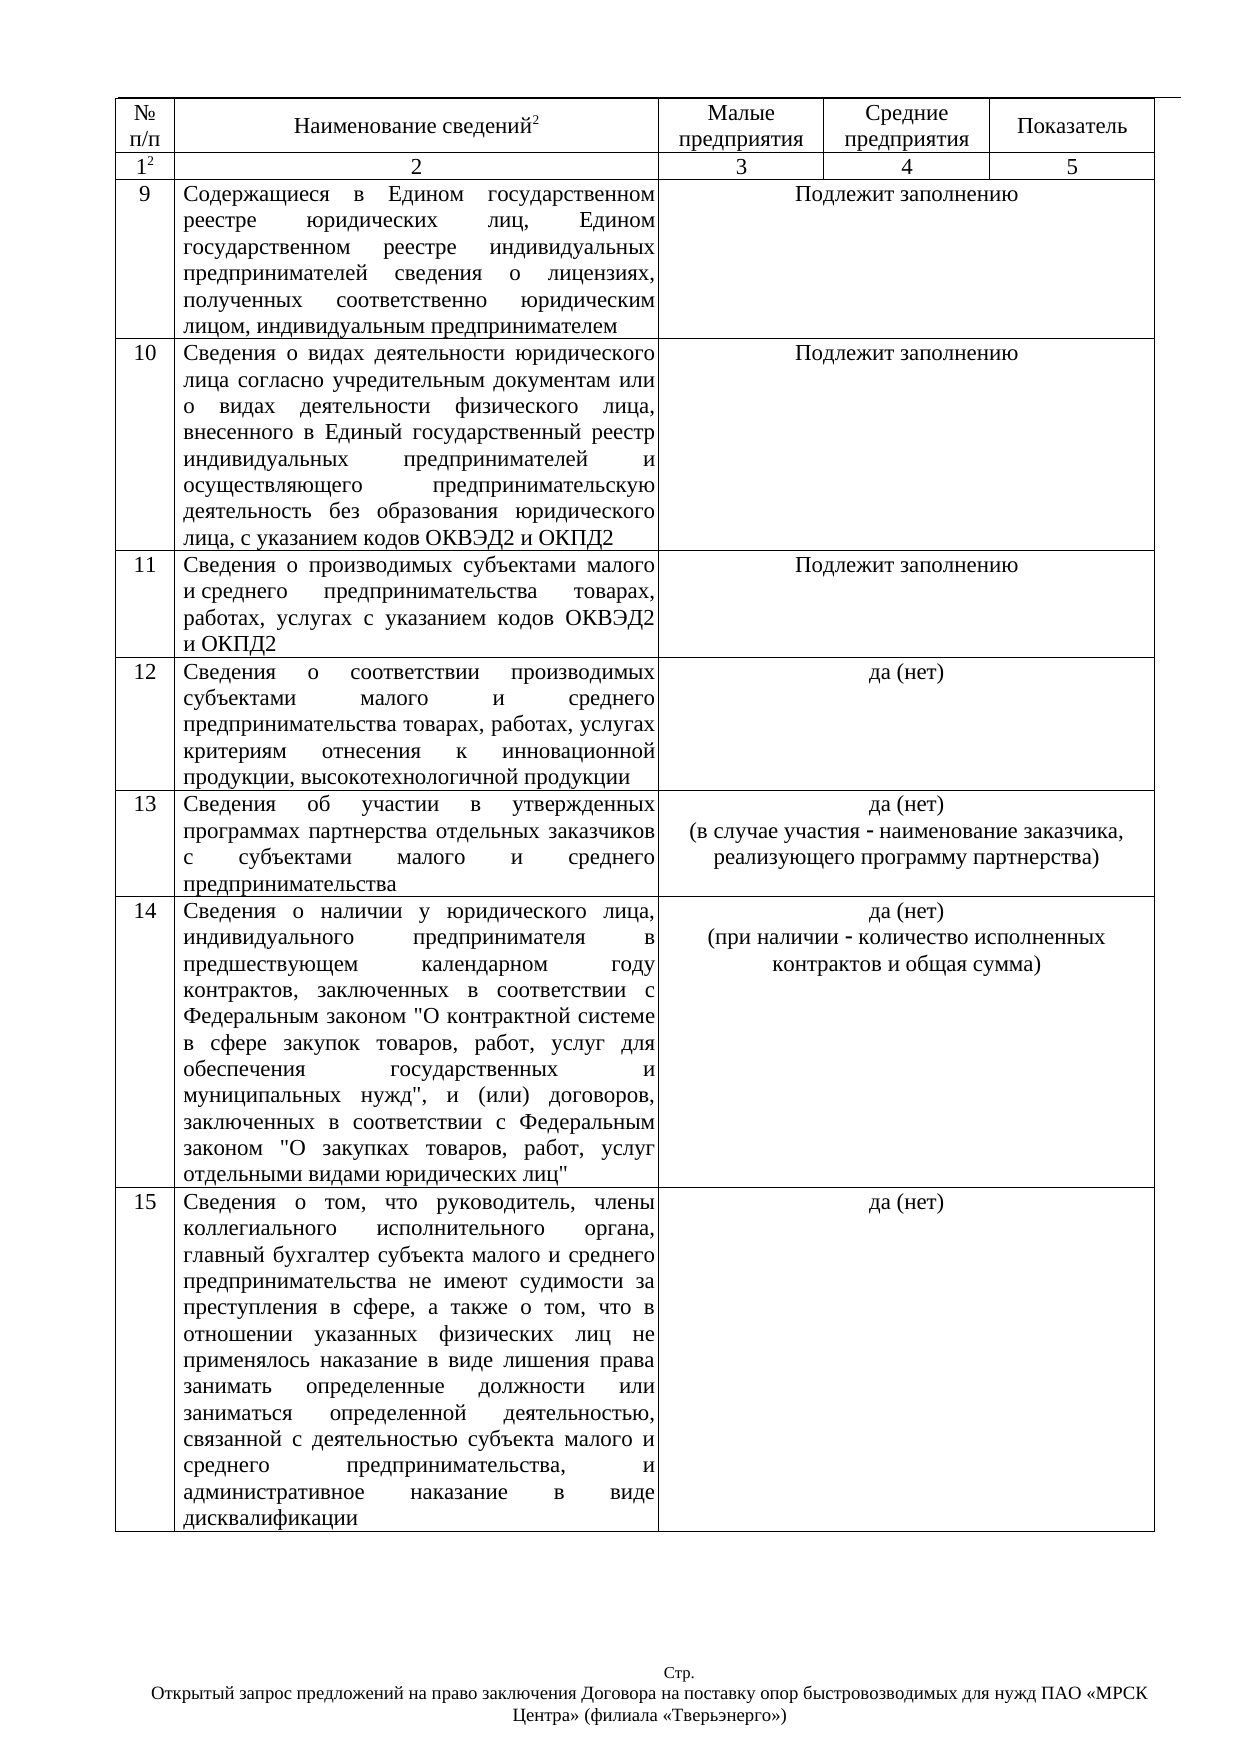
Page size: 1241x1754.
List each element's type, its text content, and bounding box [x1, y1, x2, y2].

table_cell 4 [824, 153, 989, 179]
table_header № п/п [116, 99, 174, 152]
table_header Малые предприятия [659, 99, 823, 152]
table_cell да (нет) [659, 658, 1154, 789]
table_cell 12 [116, 153, 174, 179]
table_cell Подлежит заполнению [659, 339, 1154, 550]
table_cell 5 [990, 153, 1154, 179]
table_cell Сведения о том, что руководитель, члены коллегиального исполнительного органа, главный бухгалтер субъекта малого и среднего предпринимательства не имеют судимости за преступления в сфере, а также о том, что в отношении указанных физических лиц не применялось наказание в виде лишения права занимать определенные должности или заниматься определенной деятельностью, связанной с деятельностью субъекта малого и среднего предпринимательства, и административное наказание в виде дисквалификации [175, 1188, 658, 1531]
table_cell 2 [175, 153, 658, 179]
table_cell 14 [116, 897, 174, 1187]
table_cell Сведения о наличии у юридического лица, индивидуального предпринимателя в предшествующем календарном году контрактов, заключенных в соответствии с Федеральным законом "О контрактной системе в сфере закупок товаров, работ, услуг для обеспечения государственных и муниципальных нужд", и (или) договоров, заключенных в соответствии с Федеральным законом "О закупках товаров, работ, услуг отдельными видами юридических лиц" [175, 897, 658, 1187]
table_cell Подлежит заполнению [659, 551, 1154, 657]
table_cell 13 [116, 791, 174, 896]
table_cell да (нет) [659, 1188, 1154, 1531]
table_cell да (нет) (в случае участия наименование заказчика, реализующего программу партнерства) [659, 791, 1154, 896]
table_header Средние предприятия [824, 99, 989, 152]
table_cell да (нет) (при наличии количество исполненных контрактов и общая сумма) [659, 897, 1154, 1187]
table_cell 9 [116, 180, 174, 338]
table_cell 12 [116, 658, 174, 789]
table_cell 10 [116, 339, 174, 550]
table_cell 15 [116, 1188, 174, 1531]
table_cell 3 [659, 153, 823, 179]
table_cell Сведения об участии в утвержденных программах партнерства отдельных заказчиков с субъектами малого и среднего предпринимательства [175, 791, 658, 896]
table_cell Сведения о видах деятельности юридического лица согласно учредительным документам или о видах деятельности физического лица, внесенного в Единый государственный реестр индивидуальных предпринимателей и осуществляющего предпринимательскую деятельность без образования юридического лица, с указанием кодов ОКВЭД2 и ОКПД2 [175, 339, 658, 550]
table_cell Сведения о производимых субъектами малого и среднего предпринимательства товарах, работах, услугах с указанием кодов ОКВЭД2 и ОКПД2 [175, 551, 658, 657]
table_cell 11 [116, 551, 174, 657]
table_cell Сведения о соответствии производимых субъектами малого и среднего предпринимательства товарах, работах, услугах критериям отнесения к инновационной продукции, высокотехнологичной продукции [175, 658, 658, 789]
table_cell Содержащиеся в Едином государственном реестре юридических лиц, Едином государственном реестре индивидуальных предпринимателей сведения о лицензиях, полученных соответственно юридическим лицом, индивидуальным предпринимателем [175, 180, 658, 338]
table_header Показатель [990, 99, 1154, 152]
table_header Наименование сведений2 [175, 99, 658, 152]
table_cell Подлежит заполнению [659, 180, 1154, 338]
